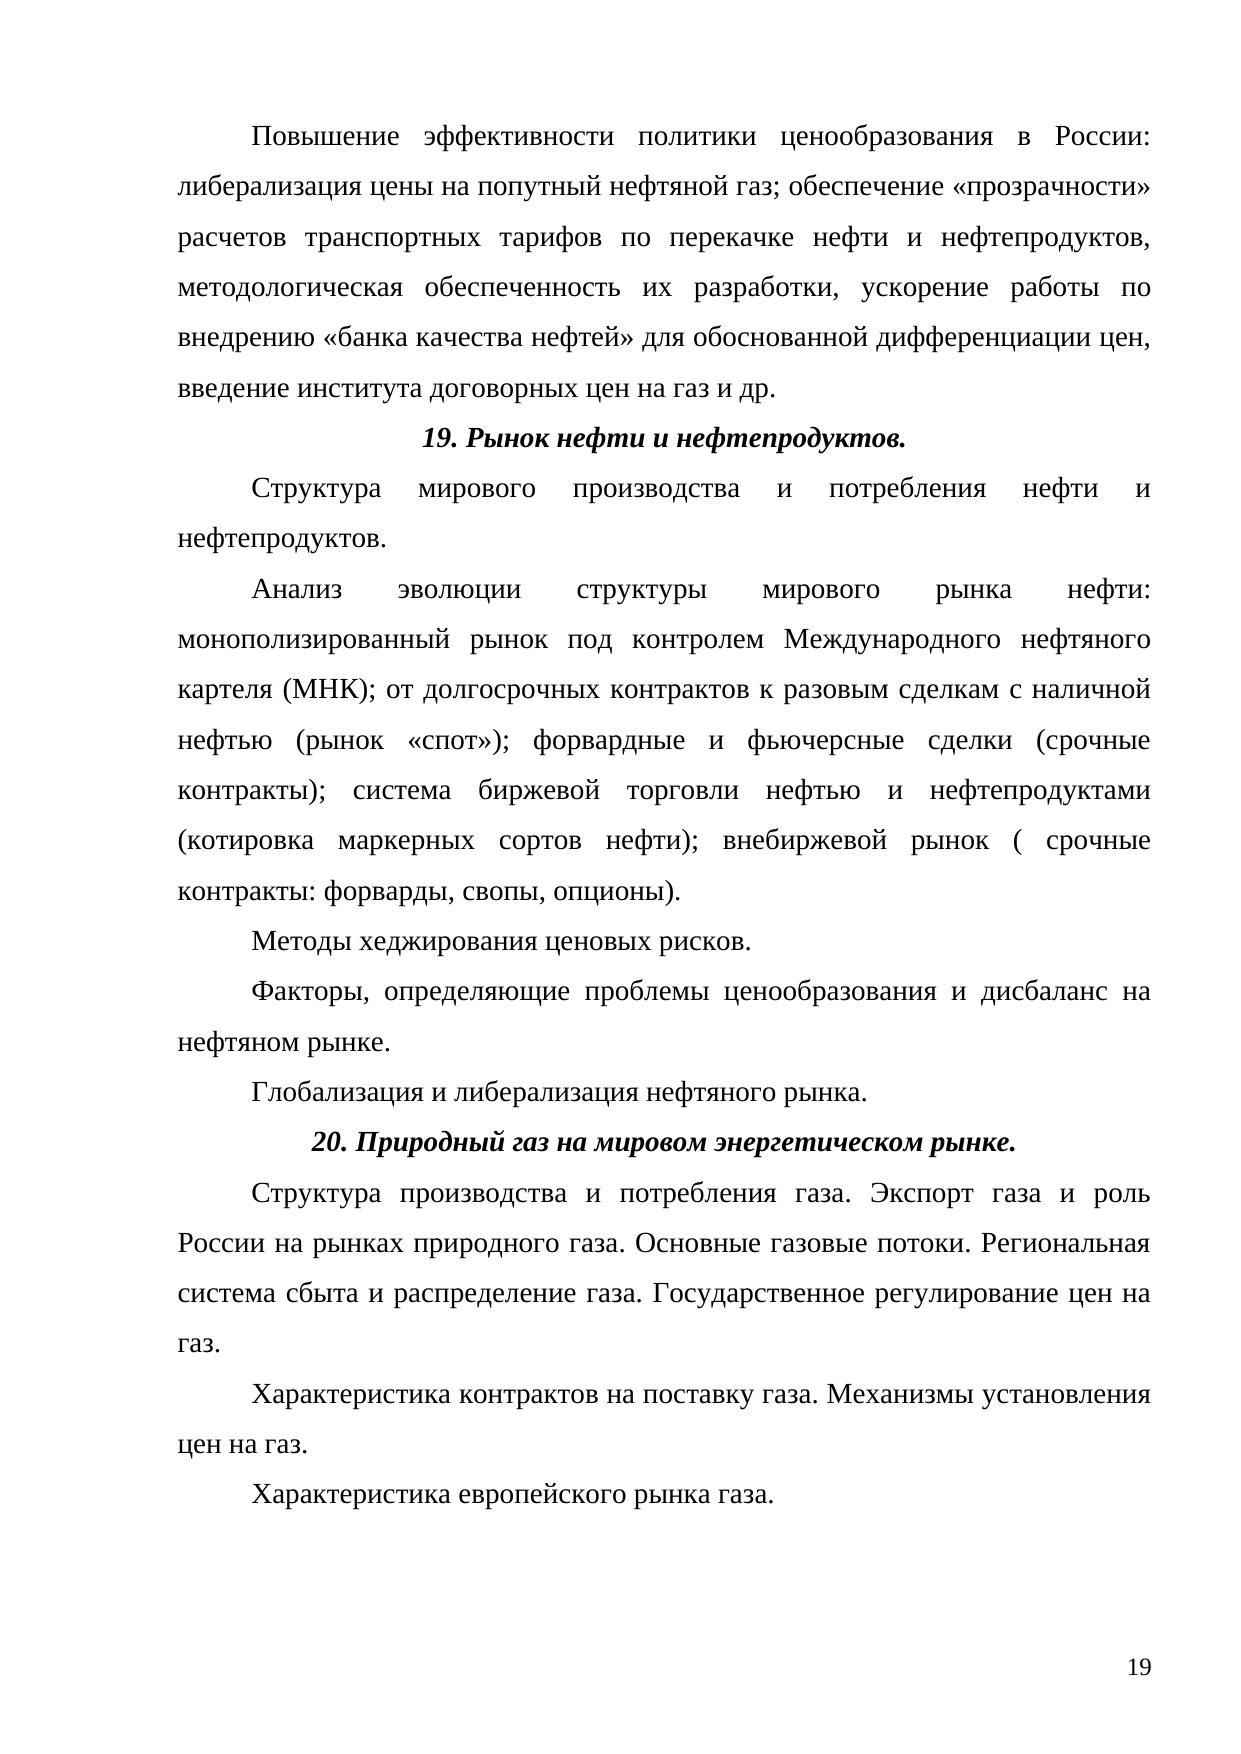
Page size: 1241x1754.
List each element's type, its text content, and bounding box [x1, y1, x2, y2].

text Характеристика европейского рынка газа. [177, 1477, 1152, 1510]
text Характеристика контрактов на поставку газа. Механизмы установления цен на газ. [177, 1376, 1152, 1460]
text Глобализация и либерализация нефтяного рынка. [177, 1074, 1152, 1108]
text Структура производства и потребления газа. Экспорт газа и роль России на рынках природного газа. Основные газовые потоки. Региональная система сбыта и распределение газа. Государственное регулирование цен на газ. [177, 1175, 1152, 1359]
text 19. Рынок нефти и нефтепродуктов. [177, 420, 1152, 453]
text 20. Природный газ на мировом энергетическом рынке. [177, 1124, 1152, 1158]
text Структура мирового производства и потребления нефти и нефтепродуктов. [177, 470, 1152, 554]
text Факторы, определяющие проблемы ценообразования и дисбаланс на нефтяном рынке. [177, 973, 1152, 1057]
text Анализ эволюции структуры мирового рынка нефти: монополизированный рынок под контролем Международного нефтяного картеля (МНК); от долгосрочных контрактов к разовым сделкам с наличной нефтью (рынок «спот»); форвардные и фьючерсные сделки (срочные контракты); система биржевой торговли нефтью и нефтепродуктами (котировка маркерных сортов нефти); внебиржевой рынок ( срочные контракты: форварды, свопы, опционы). [177, 571, 1152, 906]
text Повышение эффективности политики ценообразования в России: либерализация цены на попутный нефтяной газ; обеспечение «прозрачности» расчетов транспортных тарифов по перекачке нефти и нефтепродуктов, методологическая обеспеченность их разработки, ускорение работы по внедрению «банка качества нефтей» для обоснованной дифференциации цен, введение института договорных цен на газ и др. [177, 118, 1152, 403]
text Методы хеджирования ценовых рисков. [177, 923, 1152, 957]
